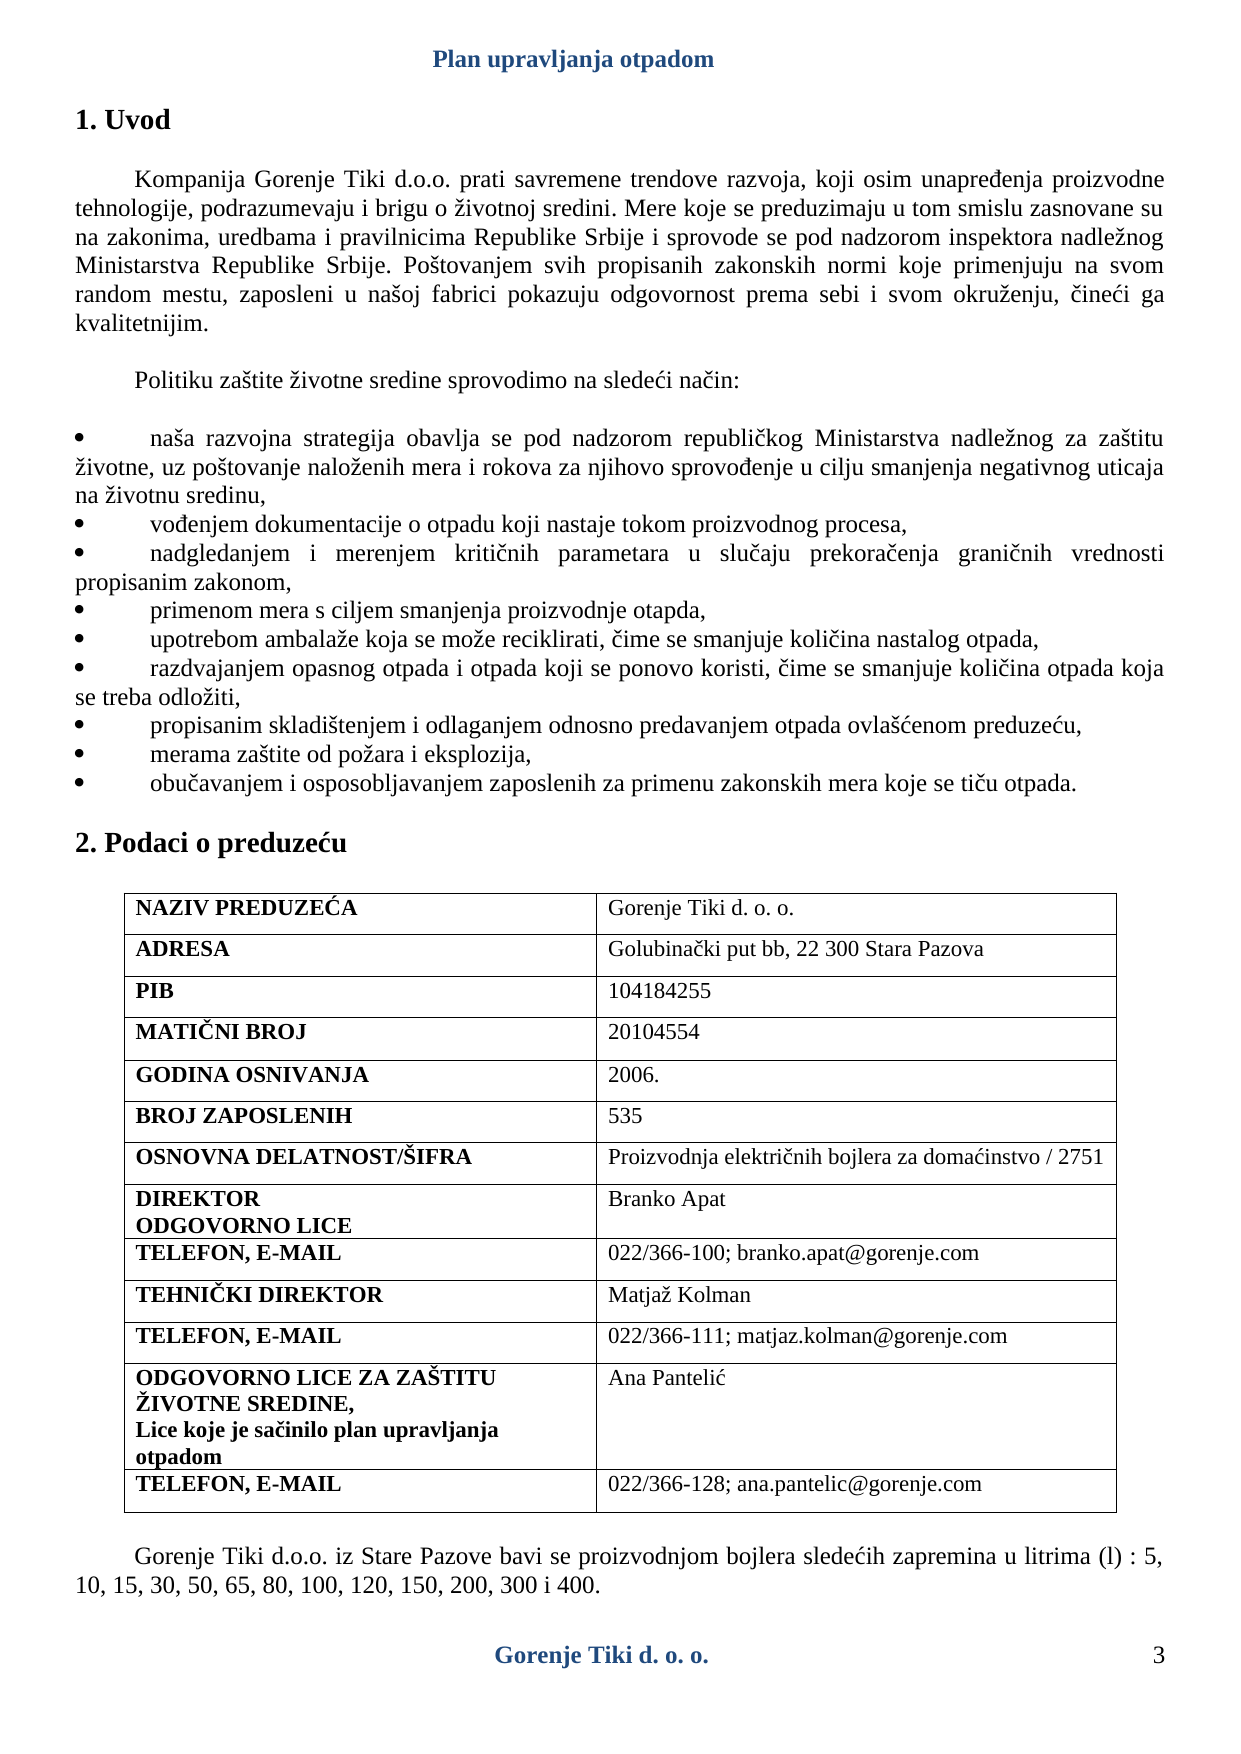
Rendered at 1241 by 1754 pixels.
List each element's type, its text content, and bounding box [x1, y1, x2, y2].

table_cell ADRESA [125, 935, 596, 976]
table_cell 022/366-100; branko.apat@gorenje.com [597, 1239, 1116, 1280]
table_cell Ana Pantelić [597, 1364, 1116, 1469]
table_cell 104184255 [597, 977, 1116, 1017]
list razdvajanjem opasnog otpada i otpada koji se ponovo koristi, čime se smanjuje količina otpada koja se treba odložiti, [75, 653, 1165, 710]
table_cell 535 [597, 1102, 1116, 1142]
text Politiku zaštite životne sredine sprovodimo na sledeći način: [75, 365, 1165, 394]
list naša razvojna strategija obavlja se pod nadzorom republičkog Ministarstva nadležnog za zaštitu životne, uz poštovanje naloženih mera i rokova za njihovo sprovođenje u cilju smanjenja negativnog uticaja na životnu sredinu, [75, 423, 1165, 509]
list upotrebom ambalaže koja se može reciklirati, čime se smanjuje količina nastalog otpada, [75, 624, 1165, 653]
table_cell MATIČNI BROJ [125, 1018, 596, 1059]
table_cell 20104554 [597, 1018, 1116, 1059]
table_cell TELEFON, E-MAIL [125, 1323, 596, 1363]
table_cell TEHNIČKI DIREKTOR [125, 1281, 596, 1322]
list propisanim skladištenjem i odlaganjem odnosno predavanjem otpada ovlašćenom preduzeću, [75, 710, 1165, 739]
table_cell ODGOVORNO LICE ZA ZAŠTITU ŽIVOTNE SREDINE, Lice koje je sačinilo plan upravljanja otpadom [125, 1364, 596, 1469]
table_cell Matjaž Kolman [597, 1281, 1116, 1322]
table_cell TELEFON, E-MAIL [125, 1239, 596, 1280]
table_header Gorenje Tiki d. o. o. [597, 894, 1116, 934]
text Gorenje Tiki d.o.o. iz Stare Pazove bavi se proizvodnjom bojlera sledećih zapremina u litrima (l) : 5, 10, 15, 30, 50, 65, 80, 100, 120, 150, 200, 300 i 400. [75, 1541, 1165, 1599]
table_cell Proizvodnja električnih bojlera za domaćinstvo / 2751 [597, 1143, 1116, 1184]
table_cell Golubinački put bb, 22 300 Stara Pazova [597, 935, 1116, 976]
table_cell 022/366-111; matjaz.kolman@gorenje.com [597, 1323, 1116, 1363]
table_cell OSNOVNA DELATNOST/ŠIFRA [125, 1143, 596, 1184]
list primenom mera s ciljem smanjenja proizvodnje otapda, [75, 595, 1165, 624]
text Kompanija Gorenje Tiki d.o.o. prati savremene trendove razvoja, koji osim unapređenja proizvodne tehnologije, podrazumevaju i brigu o životnoj sredini. Mere koje se preduzimaju u tom smislu zasnovane su na zakonima, uredbama i pravilnicima Republike Srbije i sprovode se pod nadzorom inspektora nadležnog Ministarstva Republike Srbije. Poštovanjem svih propisanih zakonskih normi koje primenjuju na svom random mestu, zaposleni u našoj fabrici pokazuju odgovornost prema sebi i svom okruženju, čineći ga kvalitetnijim. [75, 164, 1165, 337]
list obučavanjem i osposobljavanjem zaposlenih za primenu zakonskih mera koje se tiču otpada. [75, 768, 1165, 797]
table_header NAZIV PREDUZEĆA [125, 894, 596, 934]
table_cell 2006. [597, 1061, 1116, 1101]
table_cell GODINA OSNIVANJA [125, 1061, 596, 1101]
table_cell Branko Apat [597, 1185, 1116, 1238]
list merama zaštite od požara i eksplozija, [75, 739, 1165, 768]
table_cell TELEFON, E-MAIL [125, 1470, 596, 1512]
table_cell DIREKTOR ODGOVORNO LICE [125, 1185, 596, 1238]
table_cell 022/366-128; ana.pantelic@gorenje.com [597, 1470, 1116, 1512]
table_cell BROJ ZAPOSLENIH [125, 1102, 596, 1142]
text 2. Podaci o preduzeću [75, 825, 1165, 859]
text 1. Uvod [75, 102, 1165, 135]
list nadgledanjem i merenjem kritičnih parametara u slučaju prekoračenja graničnih vrednosti propisanim zakonom, [75, 538, 1165, 595]
table_cell PIB [125, 977, 596, 1017]
list vođenjem dokumentacije o otpadu koji nastaje tokom proizvodnog procesa, [75, 509, 1165, 538]
